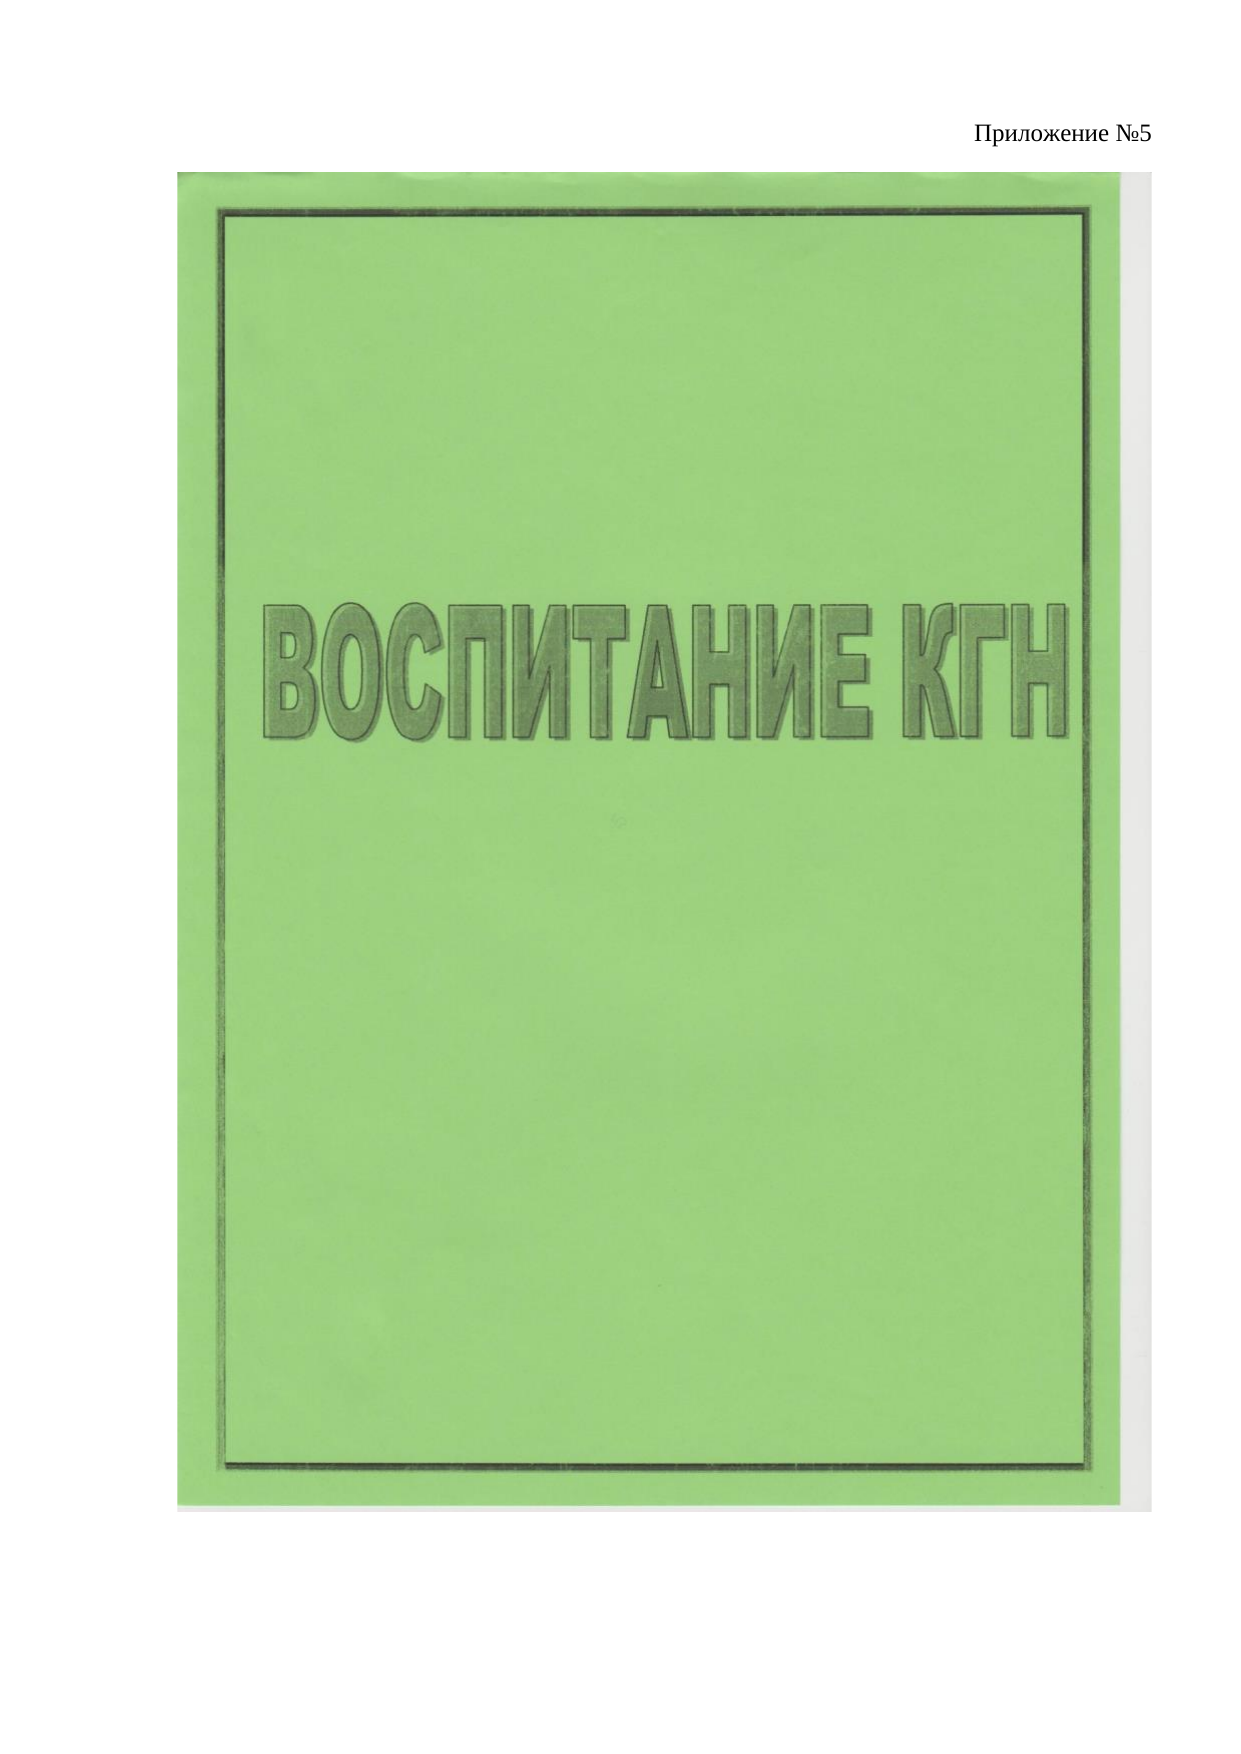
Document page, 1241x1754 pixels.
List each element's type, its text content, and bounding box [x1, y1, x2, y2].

text Приложение №5 [177, 118, 1152, 147]
picture [177, 172, 1152, 1512]
